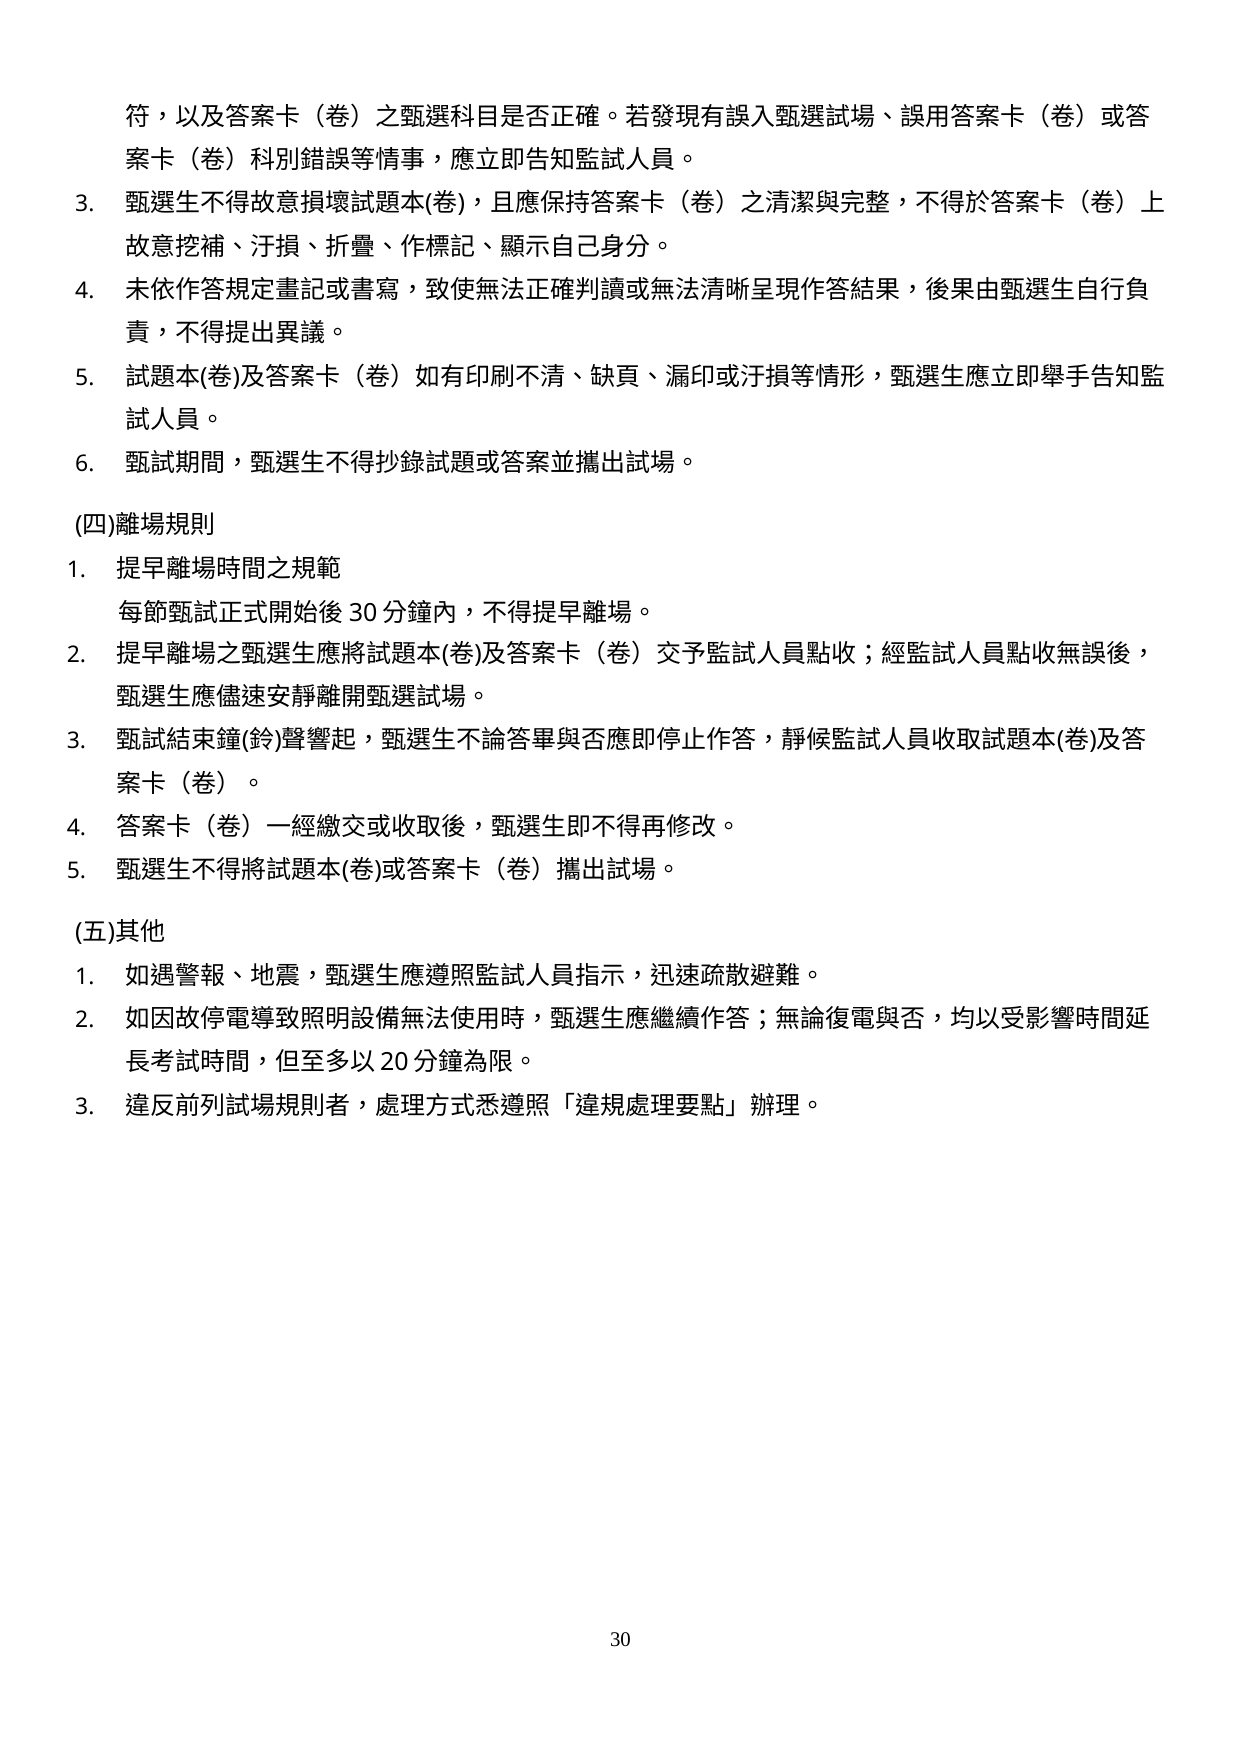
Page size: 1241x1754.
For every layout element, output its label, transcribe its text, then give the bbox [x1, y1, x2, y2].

text (四)離場規則 [75, 501, 1165, 544]
list 如因故停電導致照明設備無法使用時，甄選生應繼續作答；無論復電與否，均以受影響時間延長考試時間，但至多以20分鐘為限。 [75, 995, 1165, 1082]
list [75, 92, 1165, 179]
list 甄選生不得將試題本(卷)或答案卡（卷）攜出試場。 [67, 846, 1165, 889]
text (五)其他 [75, 908, 1165, 952]
list 如遇警報、地震，甄選生應遵照監試人員指示，迅速疏散避難。 [75, 952, 1165, 995]
list 提早離場之甄選生應將試題本(卷)及答案卡（卷）交予監試人員點收；經監試人員點收無誤後，甄選生應儘速安靜離開甄選試場。 [67, 629, 1165, 716]
list 未依作答規定畫記或書寫，致使無法正確判讀或無法清晰呈現作答結果，後果由甄選生自行負責，不得提出異議。 [75, 266, 1165, 352]
list 違反前列試場規則者，處理方式悉遵照「違規處理要點」辦理。 [75, 1082, 1165, 1125]
list 提早離場時間之規範 [67, 544, 1165, 588]
list 甄試結束鐘(鈴)聲響起，甄選生不論答畢與否應即停止作答，靜候監試人員收取試題本(卷)及答案卡（卷）。 [67, 716, 1165, 803]
list 試題本(卷)及答案卡（卷）如有印刷不清、缺頁、漏印或汙損等情形，甄選生應立即舉手告知監試人員。 [75, 352, 1165, 439]
list 甄試期間，甄選生不得抄錄試題或答案並攜出試場。 [75, 439, 1165, 482]
list 甄選生不得故意損壞試題本(卷)，且應保持答案卡（卷）之清潔與完整，不得於答案卡（卷）上故意挖補、汙損、折疊、作標記、顯示自己身分。 [75, 179, 1165, 266]
text 每節甄試正式開始後30分鐘內，不得提早離場。 [119, 588, 1153, 629]
list 答案卡（卷）一經繳交或收取後，甄選生即不得再修改。 [67, 803, 1165, 846]
